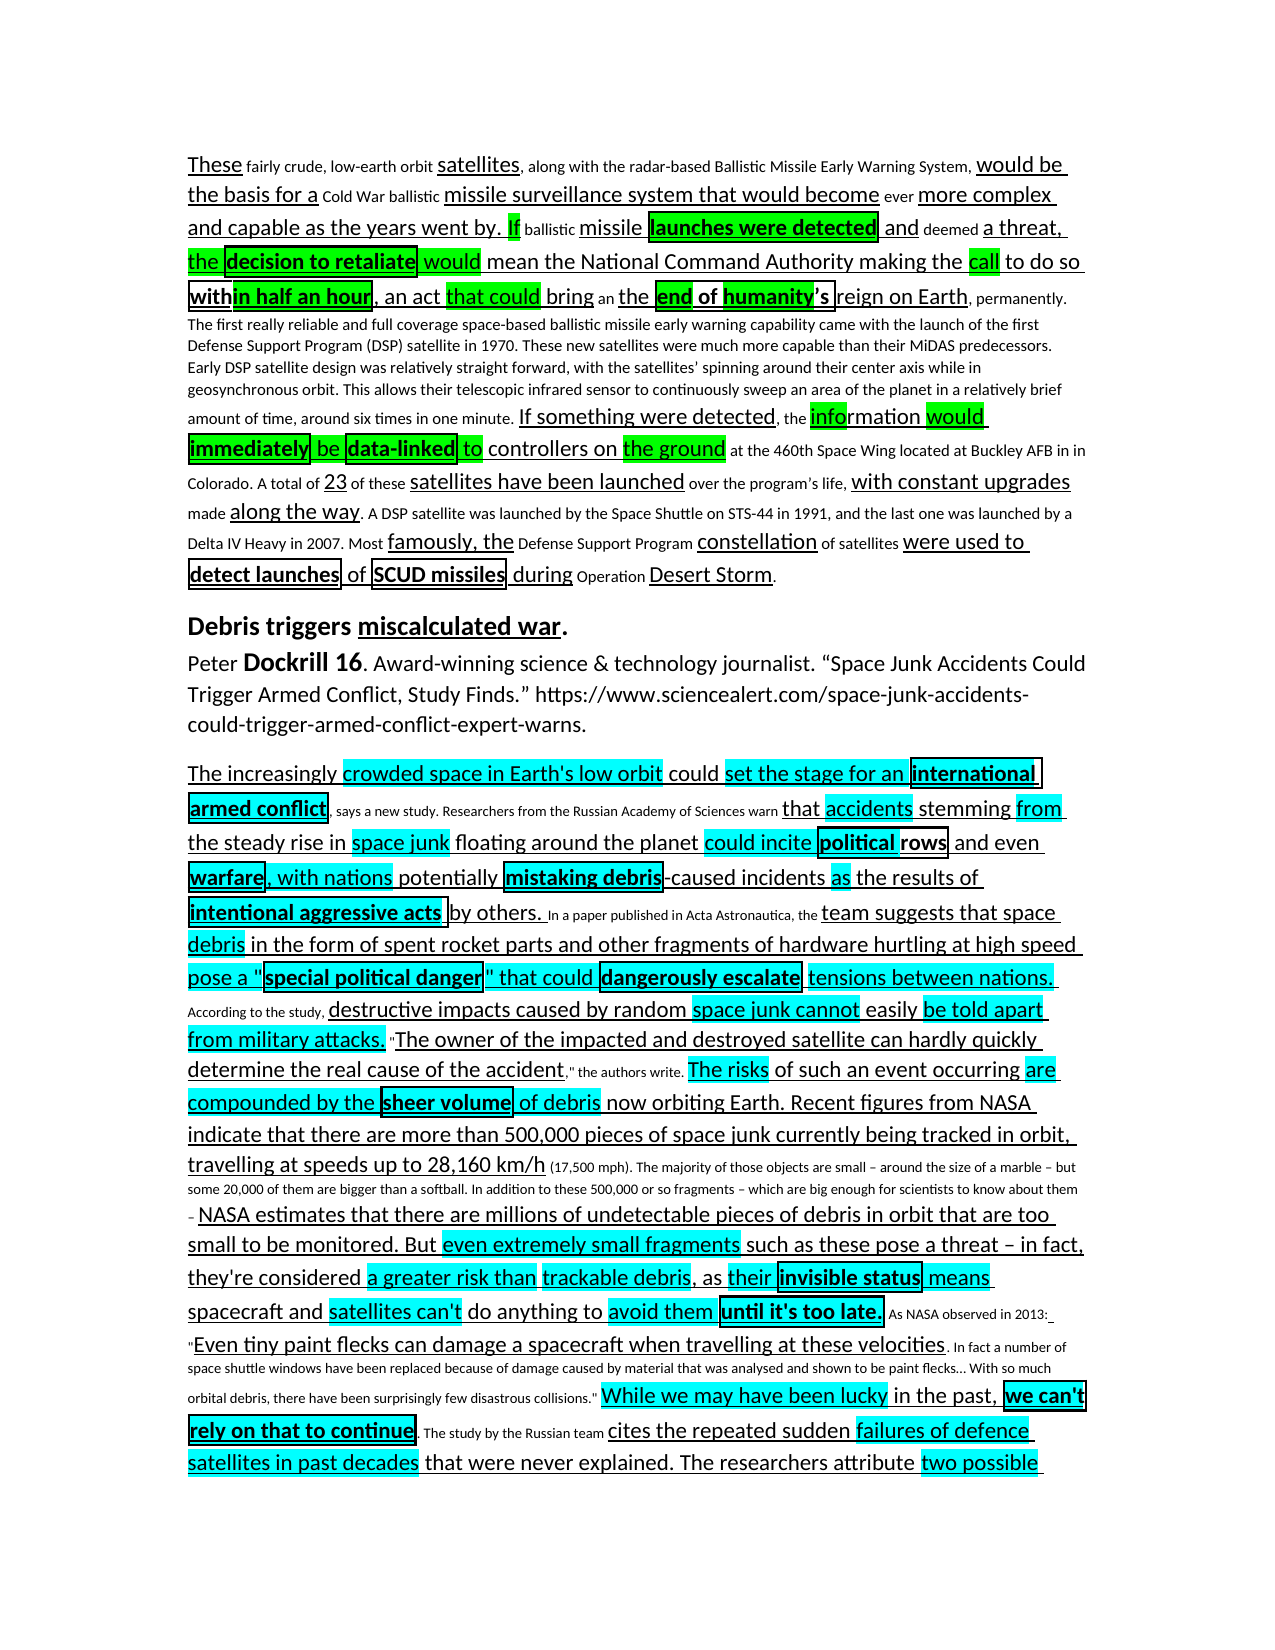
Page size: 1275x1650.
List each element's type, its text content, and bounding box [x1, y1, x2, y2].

subtitle Debris triggers miscalculated war. [187, 609, 1087, 642]
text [187, 150, 1087, 590]
text Peter Dockrill 16. Award-winning science & technology journalist. “Space Junk Accidents Could Trigger Armed Conflict, Study Finds.” https://www.sciencealert.com/space-junk-accidents-could-trigger-armed-conflict-expert-warns. [187, 645, 1087, 738]
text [187, 757, 1087, 1477]
